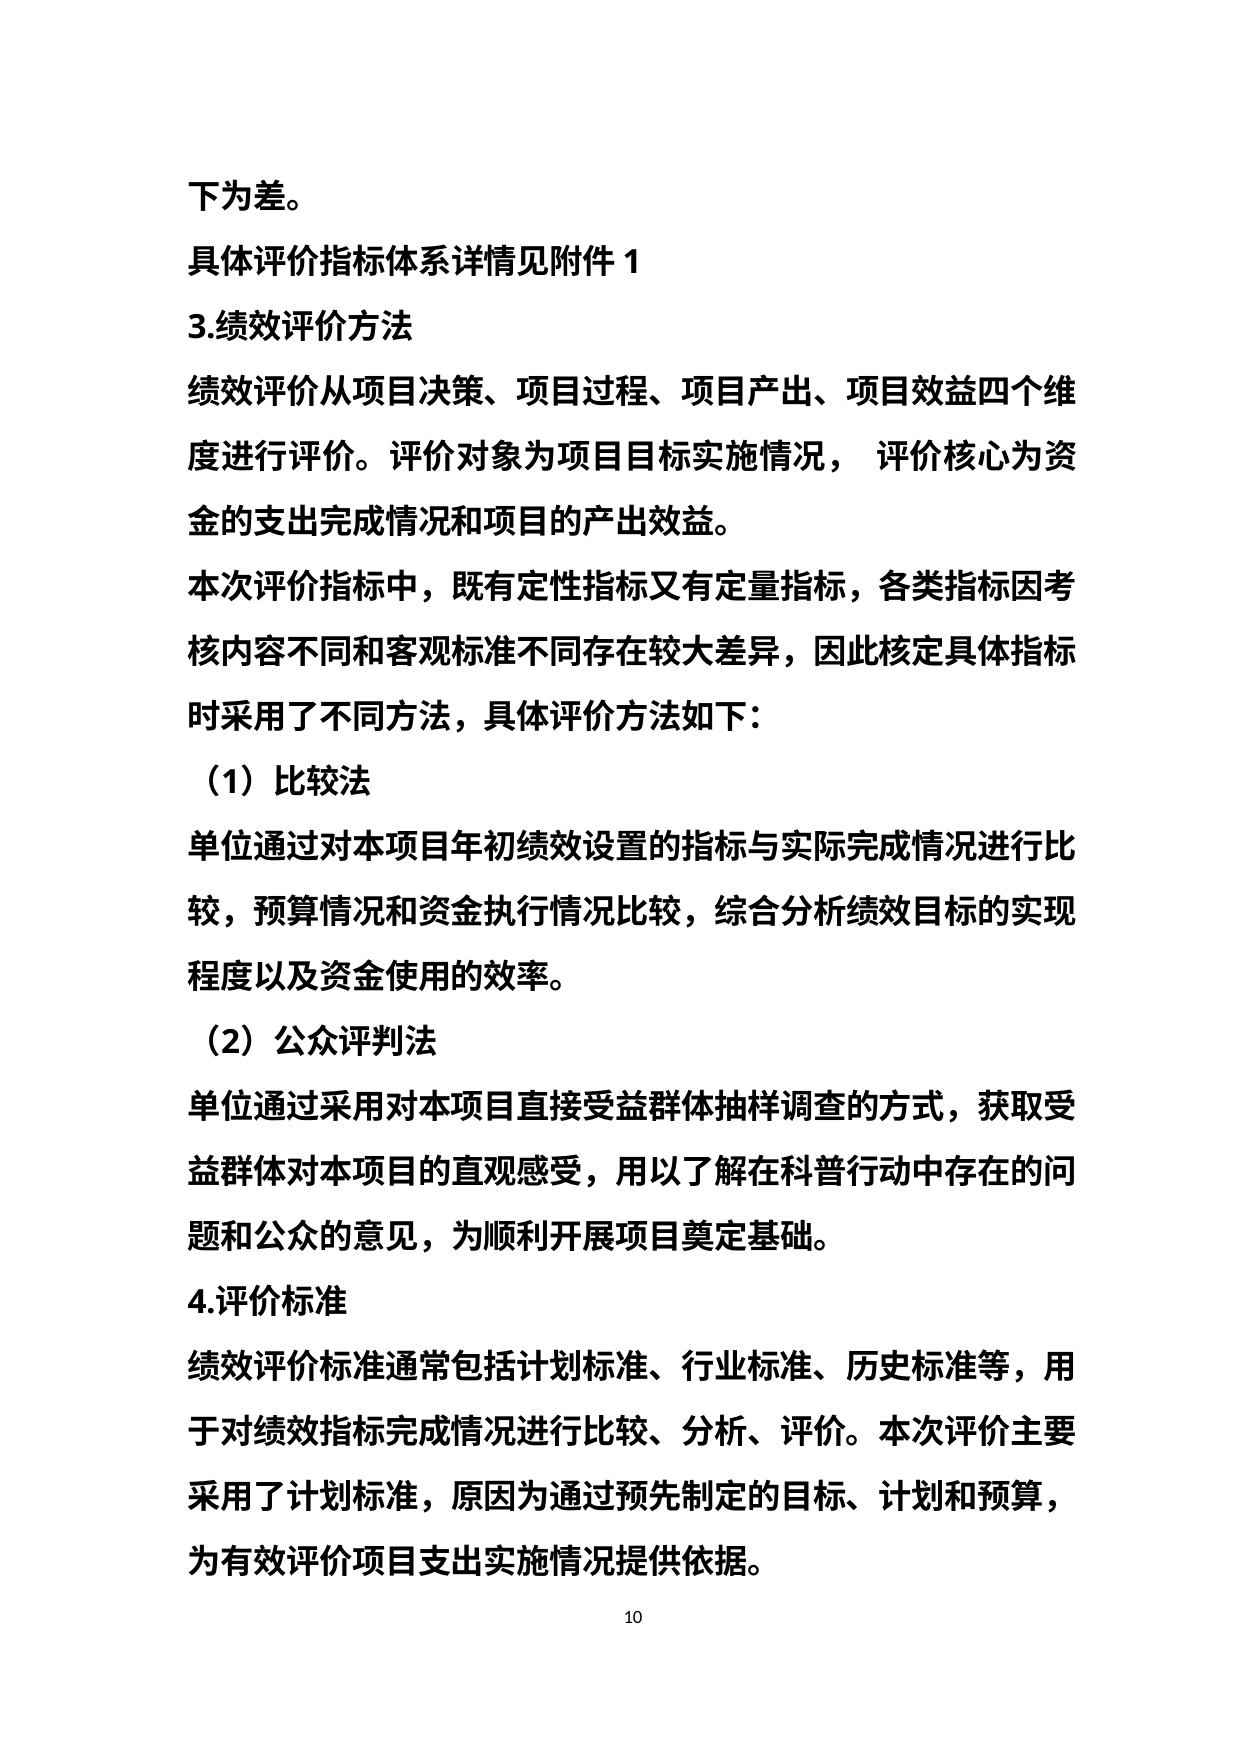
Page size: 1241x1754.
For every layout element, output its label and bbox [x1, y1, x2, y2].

text [187, 162, 1078, 1592]
